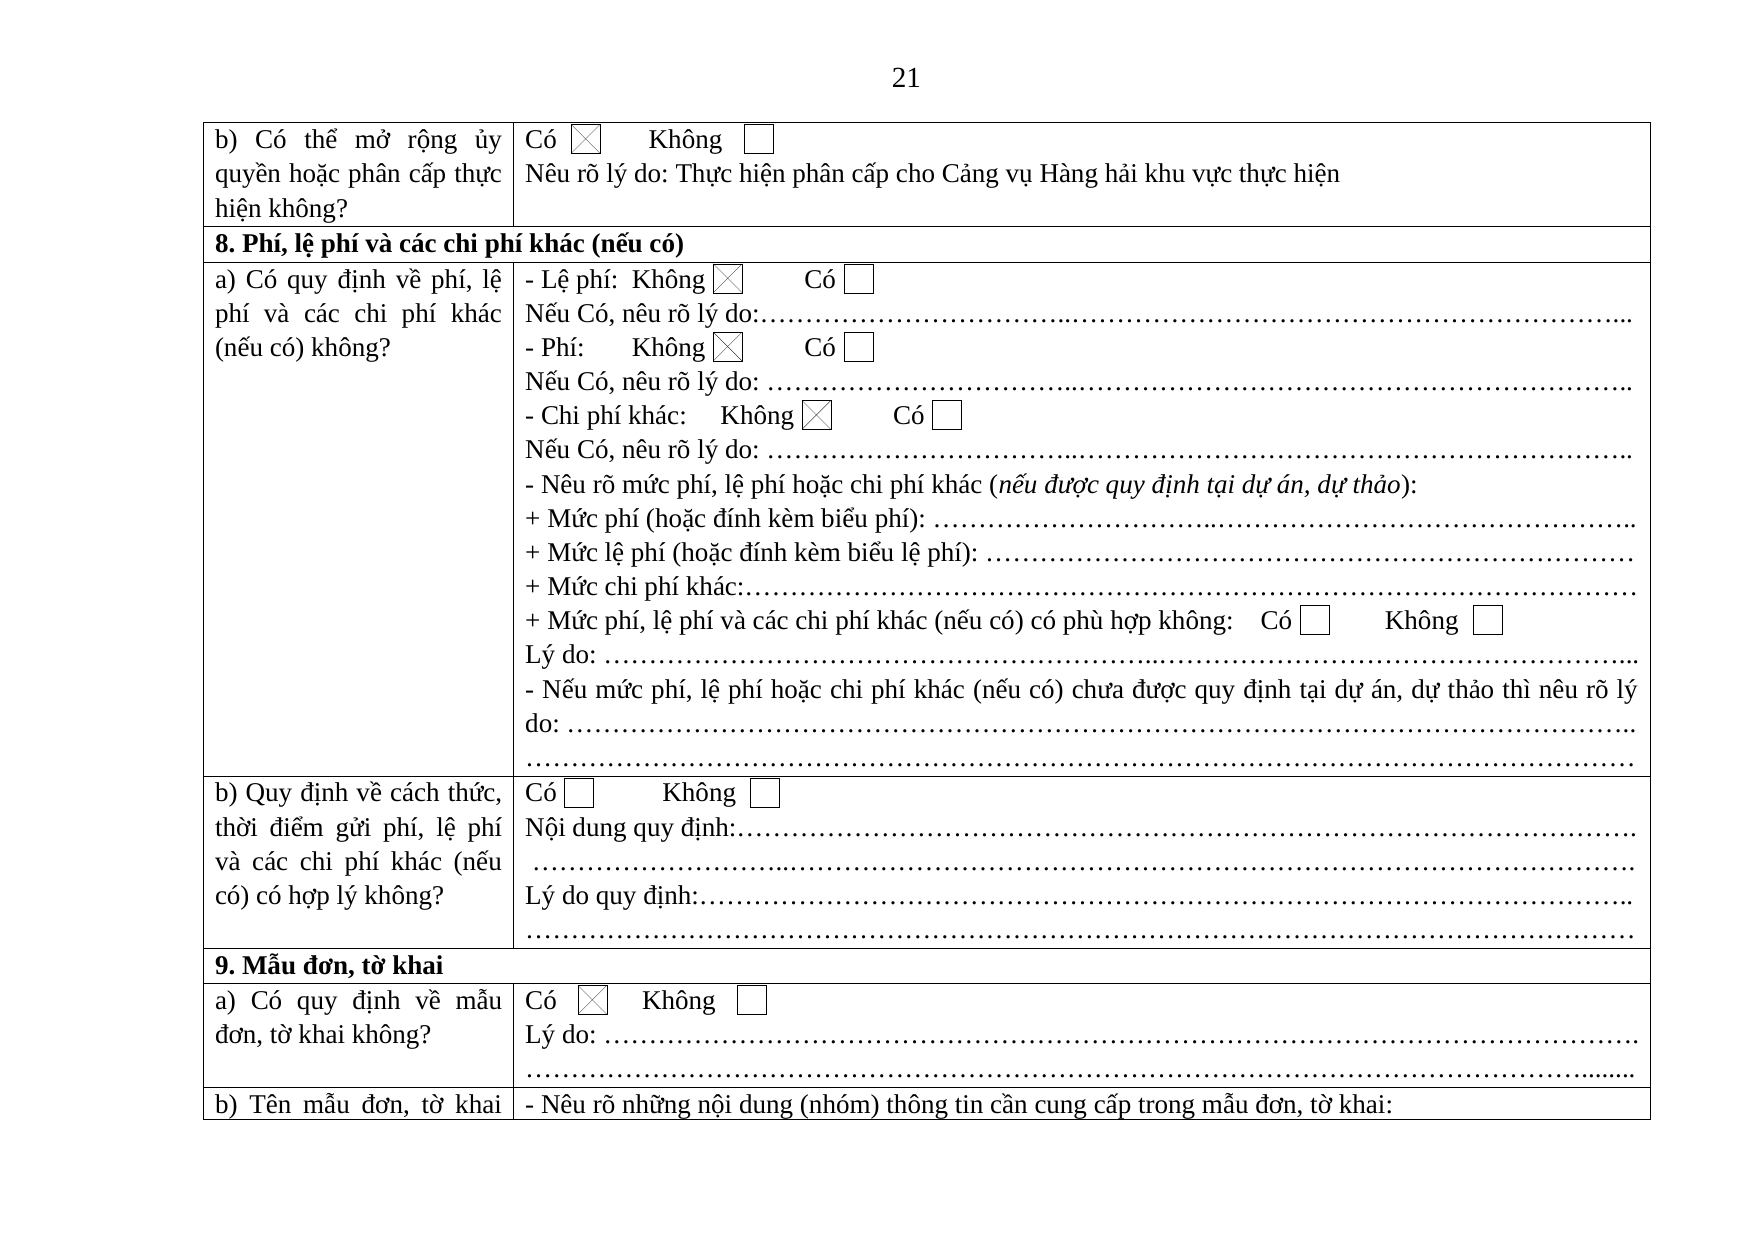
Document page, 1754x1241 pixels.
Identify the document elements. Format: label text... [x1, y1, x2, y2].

table_cell Có Không Nêu rõ lý do: Thực hiện phân cấp cho Cảng vụ Hàng hải khu vực thực hiện [514, 123, 1650, 226]
table_cell Có Không Nội dung quy định:………………………………………………………………………………………. ………………………..…………………………………………………………………………………. Lý do quy định:………………………………………………………………………………………….. …………………………………………………………………………………………………………… [514, 777, 1650, 948]
table_cell Có Không Lý do: ……………………………………………………………………………………………………. ………………………………………………………………………………………………………........ [514, 984, 1650, 1087]
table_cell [204, 1088, 513, 1119]
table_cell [514, 1088, 1650, 1119]
table_cell a) Có quy định về mẫu đơn, tờ khai không? [204, 984, 513, 1087]
table_cell 9. Mẫu đơn, tờ khai [204, 949, 1650, 983]
table_cell - Lệ phí: Không Có Nếu Có, nêu rõ lý do:……………………………..……………………………………………………... - Phí: Không Có Nếu Có, nêu rõ lý do: ……………………………..…………………………………………………….. - Chi phí khác: Không Có Nếu Có, nêu rõ lý do: ……………………………..…………………………………………………….. - Nêu rõ mức phí, lệ phí hoặc chi phí khác (nếu được quy định tại dự án, dự thảo): + Mức phí (hoặc đính kèm biểu phí): …………………………..……………………………………….. + Mức lệ phí (hoặc đính kèm biểu lệ phí): ……………………………………………………………… + Mức chi phí khác:……………………………………………………………………………………… + Mức phí, lệ phí và các chi phí khác (nếu có) có phù hợp không: Có Không Lý do: ……………………………………………………..……………………………………………... - Nếu mức phí, lệ phí hoặc chi phí khác (nếu có) chưa được quy định tại dự án, dự thảo thì nêu rõ lý do: ……………………………………………………………………………………………………….. …………………………………………………………………………………………………………… [514, 263, 1650, 776]
table_cell b) Quy định về cách thức, thời điểm gửi phí, lệ phí và các chi phí khác (nếu có) có hợp lý không? [204, 777, 513, 948]
table_cell a) Có quy định về phí, lệ phí và các chi phí khác (nếu có) không? [204, 263, 513, 776]
table_cell 8. Phí, lệ phí và các chi phí khác (nếu có) [204, 227, 1650, 262]
table_cell b) Có thể mở rộng ủy quyền hoặc phân cấp thực hiện không? [204, 123, 513, 226]
